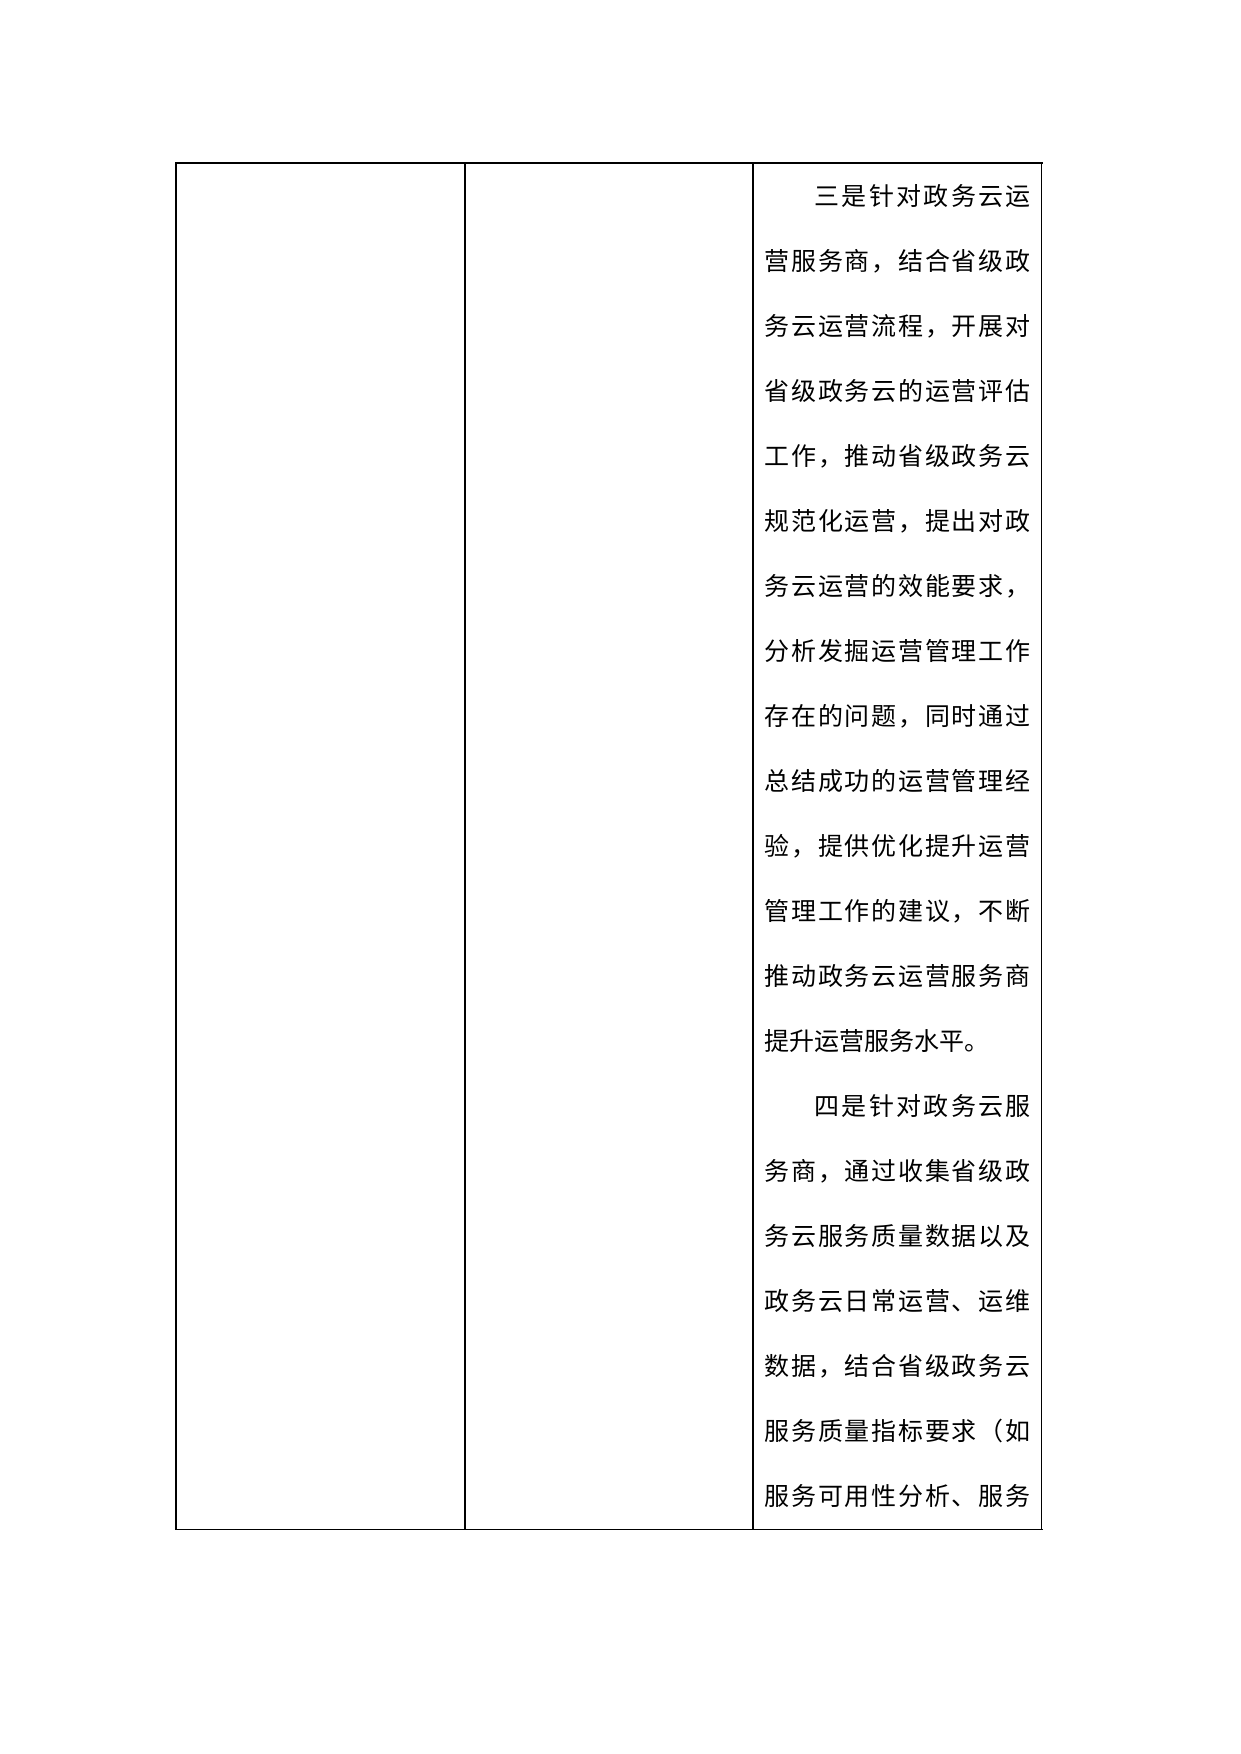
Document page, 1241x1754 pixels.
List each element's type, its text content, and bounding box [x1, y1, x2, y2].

table_cell ★ [466, 164, 752, 1528]
table_cell 1 [177, 164, 464, 1528]
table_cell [754, 164, 1041, 1528]
